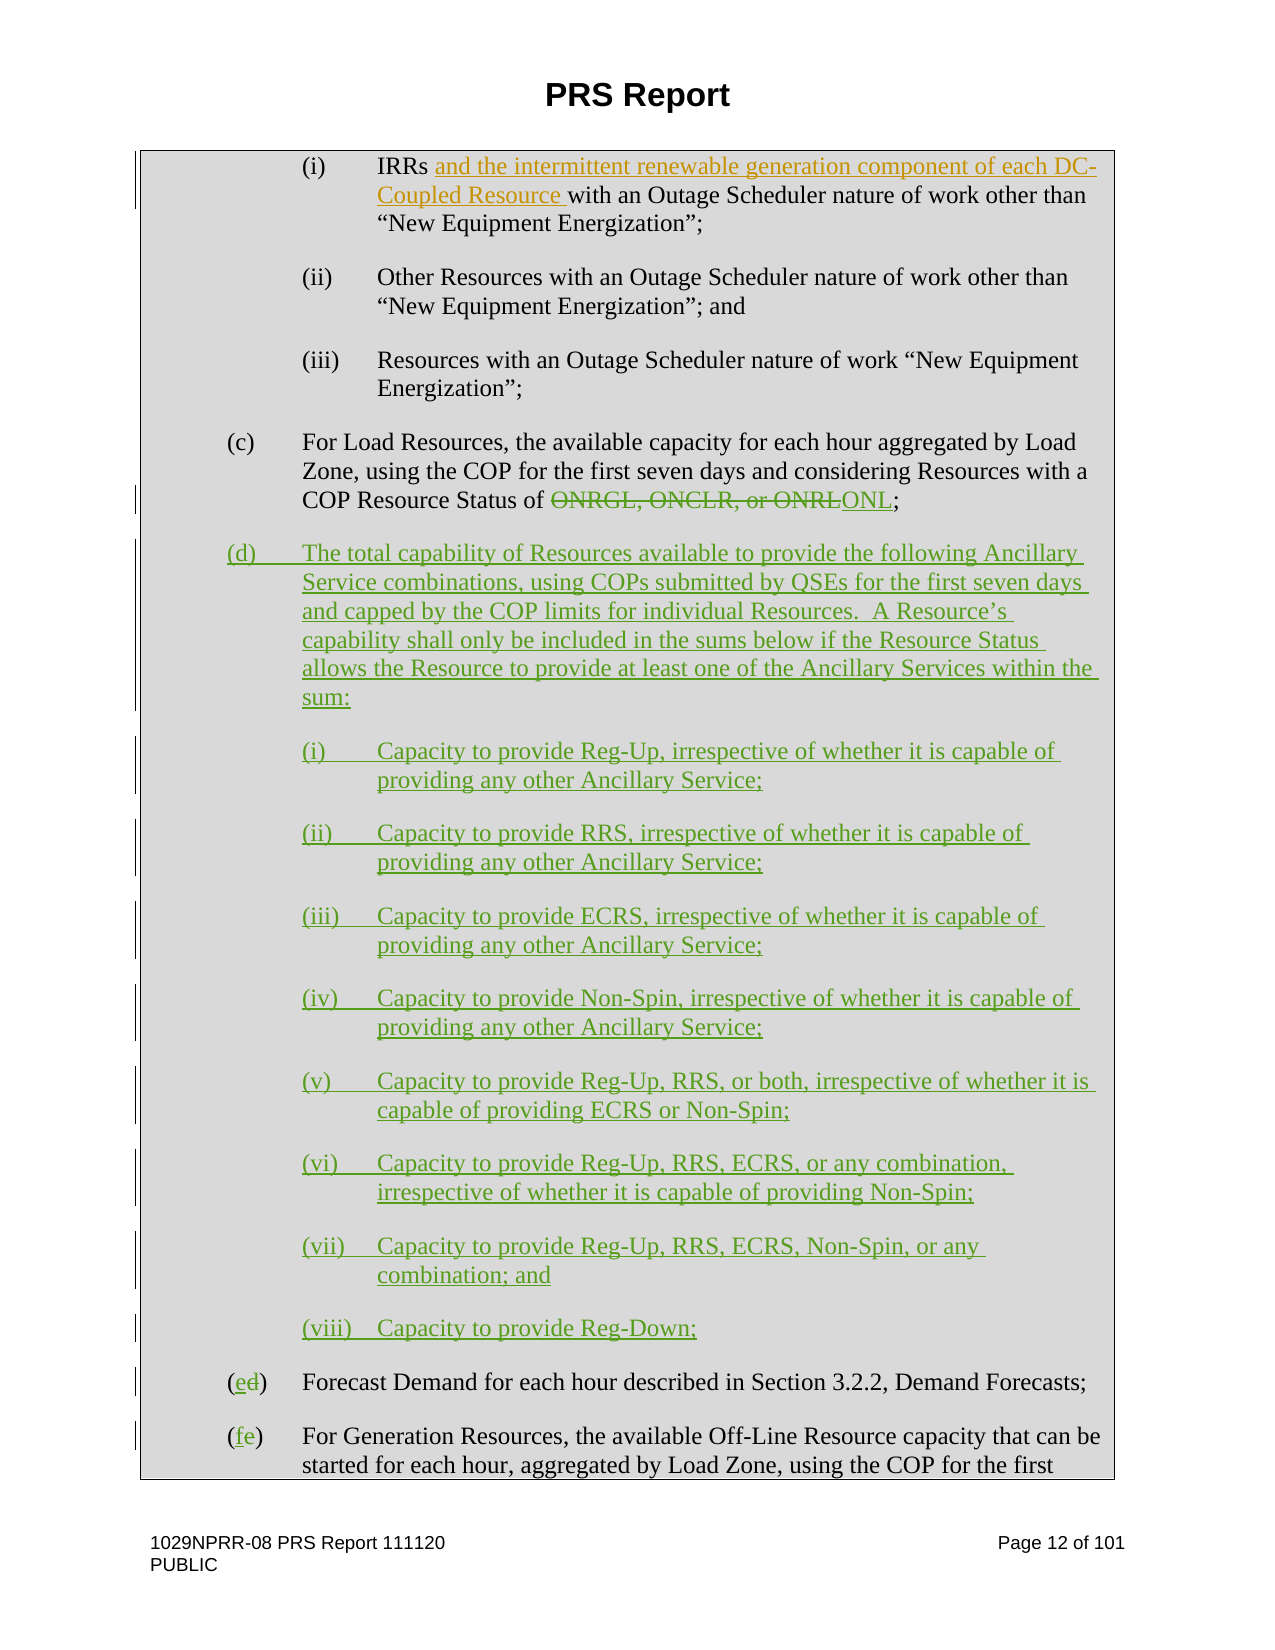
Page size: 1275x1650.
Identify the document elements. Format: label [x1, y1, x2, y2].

table_header [141, 151, 1114, 1478]
